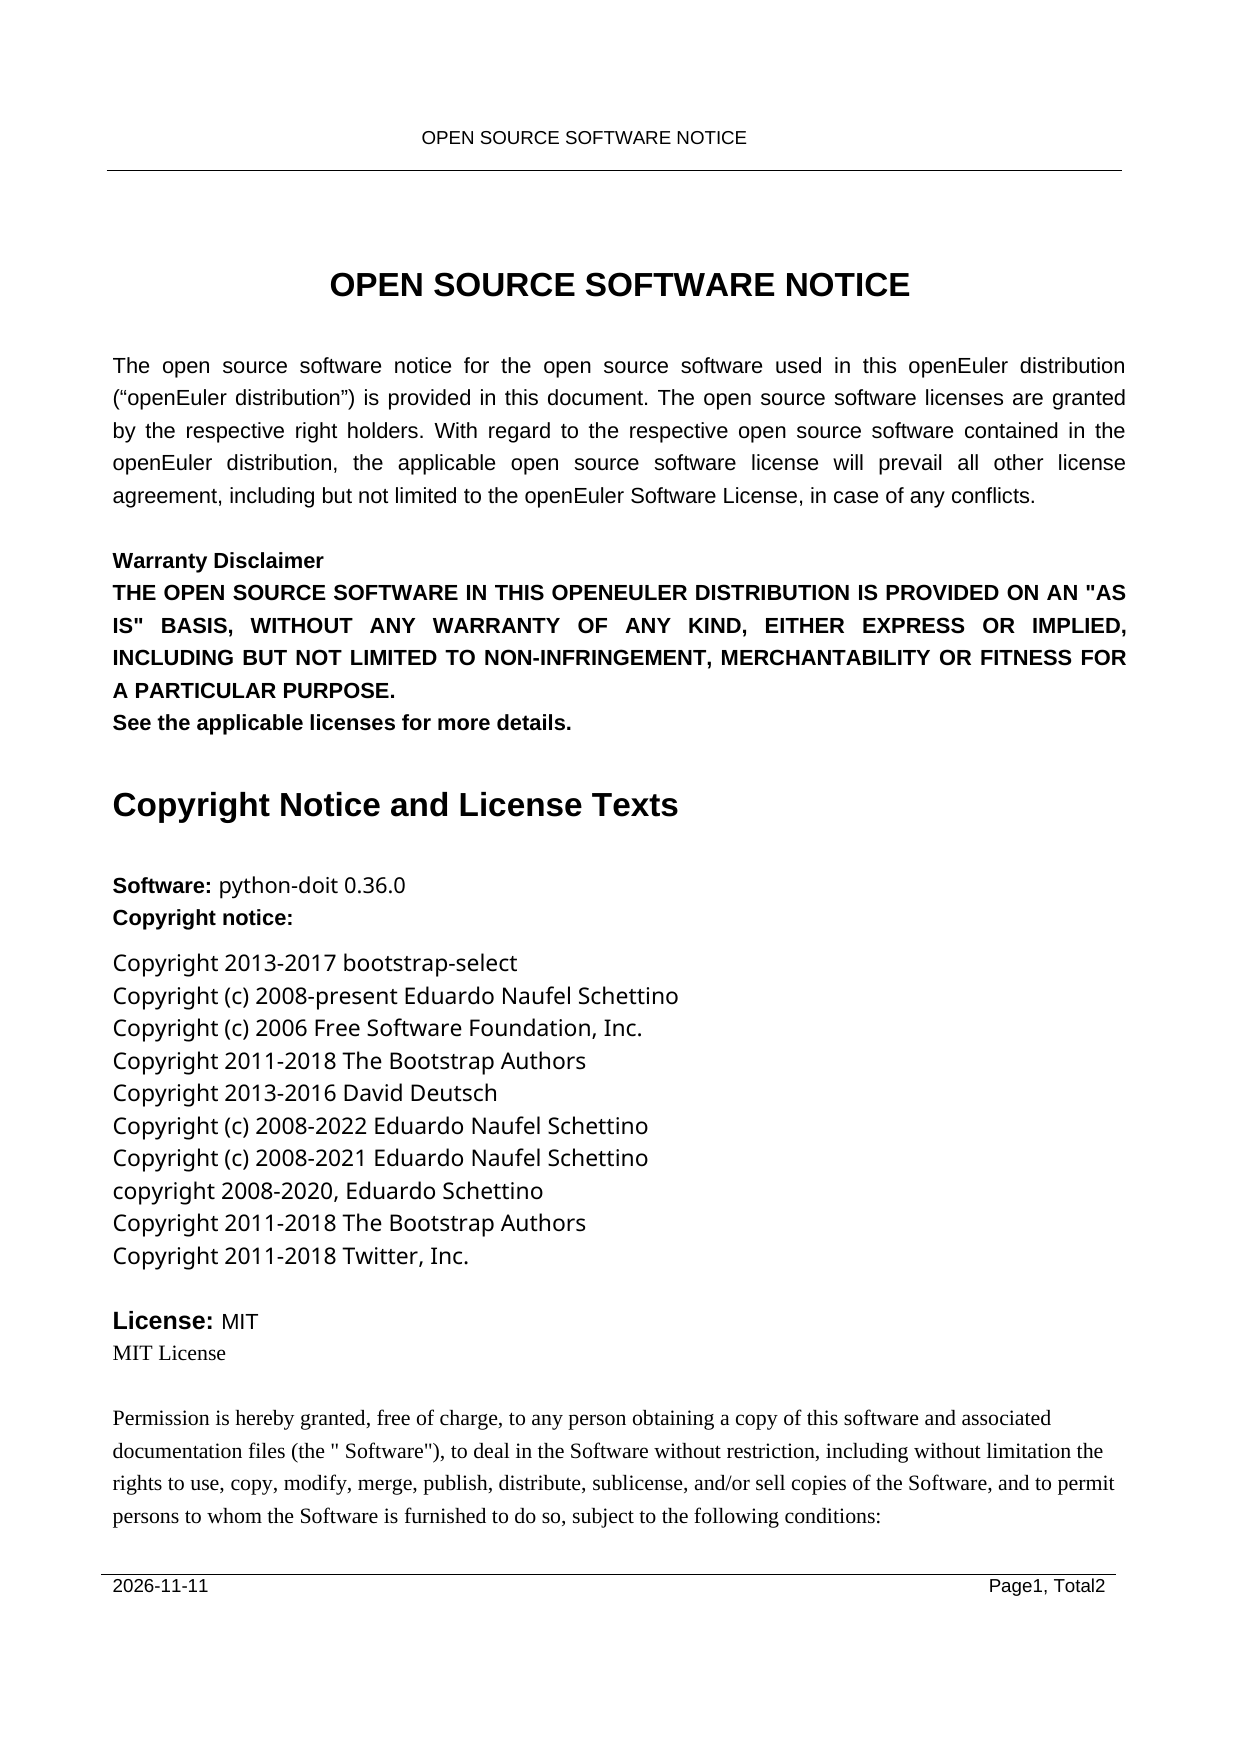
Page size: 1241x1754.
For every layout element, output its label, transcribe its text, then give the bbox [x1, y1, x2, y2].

text The open source software notice for the open source software used in this openEuler distribution (“openEuler distribution”) is provided in this document. The open source software licenses are granted by the respective right holders. With regard to the respective open source software contained in the openEuler distribution, the applicable open source software license will prevail all other license agreement, including but not limited to the openEuler Software License, in case of any conflicts. [112, 349, 1128, 511]
text Copyright 2013-2017 bootstrap-select Copyright (c) 2008-present Eduardo Naufel Schettino Copyright (c) 2006 Free Software Foundation, Inc. Copyright 2011-2018 The Bootstrap Authors Copyright 2013-2016 David Deutsch Copyright (c) 2008-2022 Eduardo Naufel Schettino Copyright (c) 2008-2021 Eduardo Naufel Schettino copyright 2008-2020, Eduardo Schettino Copyright 2011-2018 The Bootstrap Authors Copyright 2011-2018 Twitter, Inc. [112, 947, 1128, 1304]
text Copyright Notice and License Texts [112, 771, 1128, 836]
text Warranty Disclaimer [112, 544, 1128, 576]
text THE OPEN SOURCE SOFTWARE IN THIS OPENEULER DISTRIBUTION IS PROVIDED ON AN "AS IS" BASIS, WITHOUT ANY WARRANTY OF ANY KIND, EITHER EXPRESS OR IMPLIED, INCLUDING BUT NOT LIMITED TO NON-INFRINGEMENT, MERCHANTABILITY OR FITNESS FOR A PARTICULAR PURPOSE. See the applicable licenses for more details. [112, 576, 1128, 739]
text Copyright notice: [112, 901, 1128, 934]
text License: MIT [112, 1304, 1128, 1337]
text OPEN SOURCE SOFTWARE NOTICE [112, 251, 1128, 316]
title Software: python-doit 0.36.0 [112, 869, 1128, 901]
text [112, 1337, 1128, 1532]
